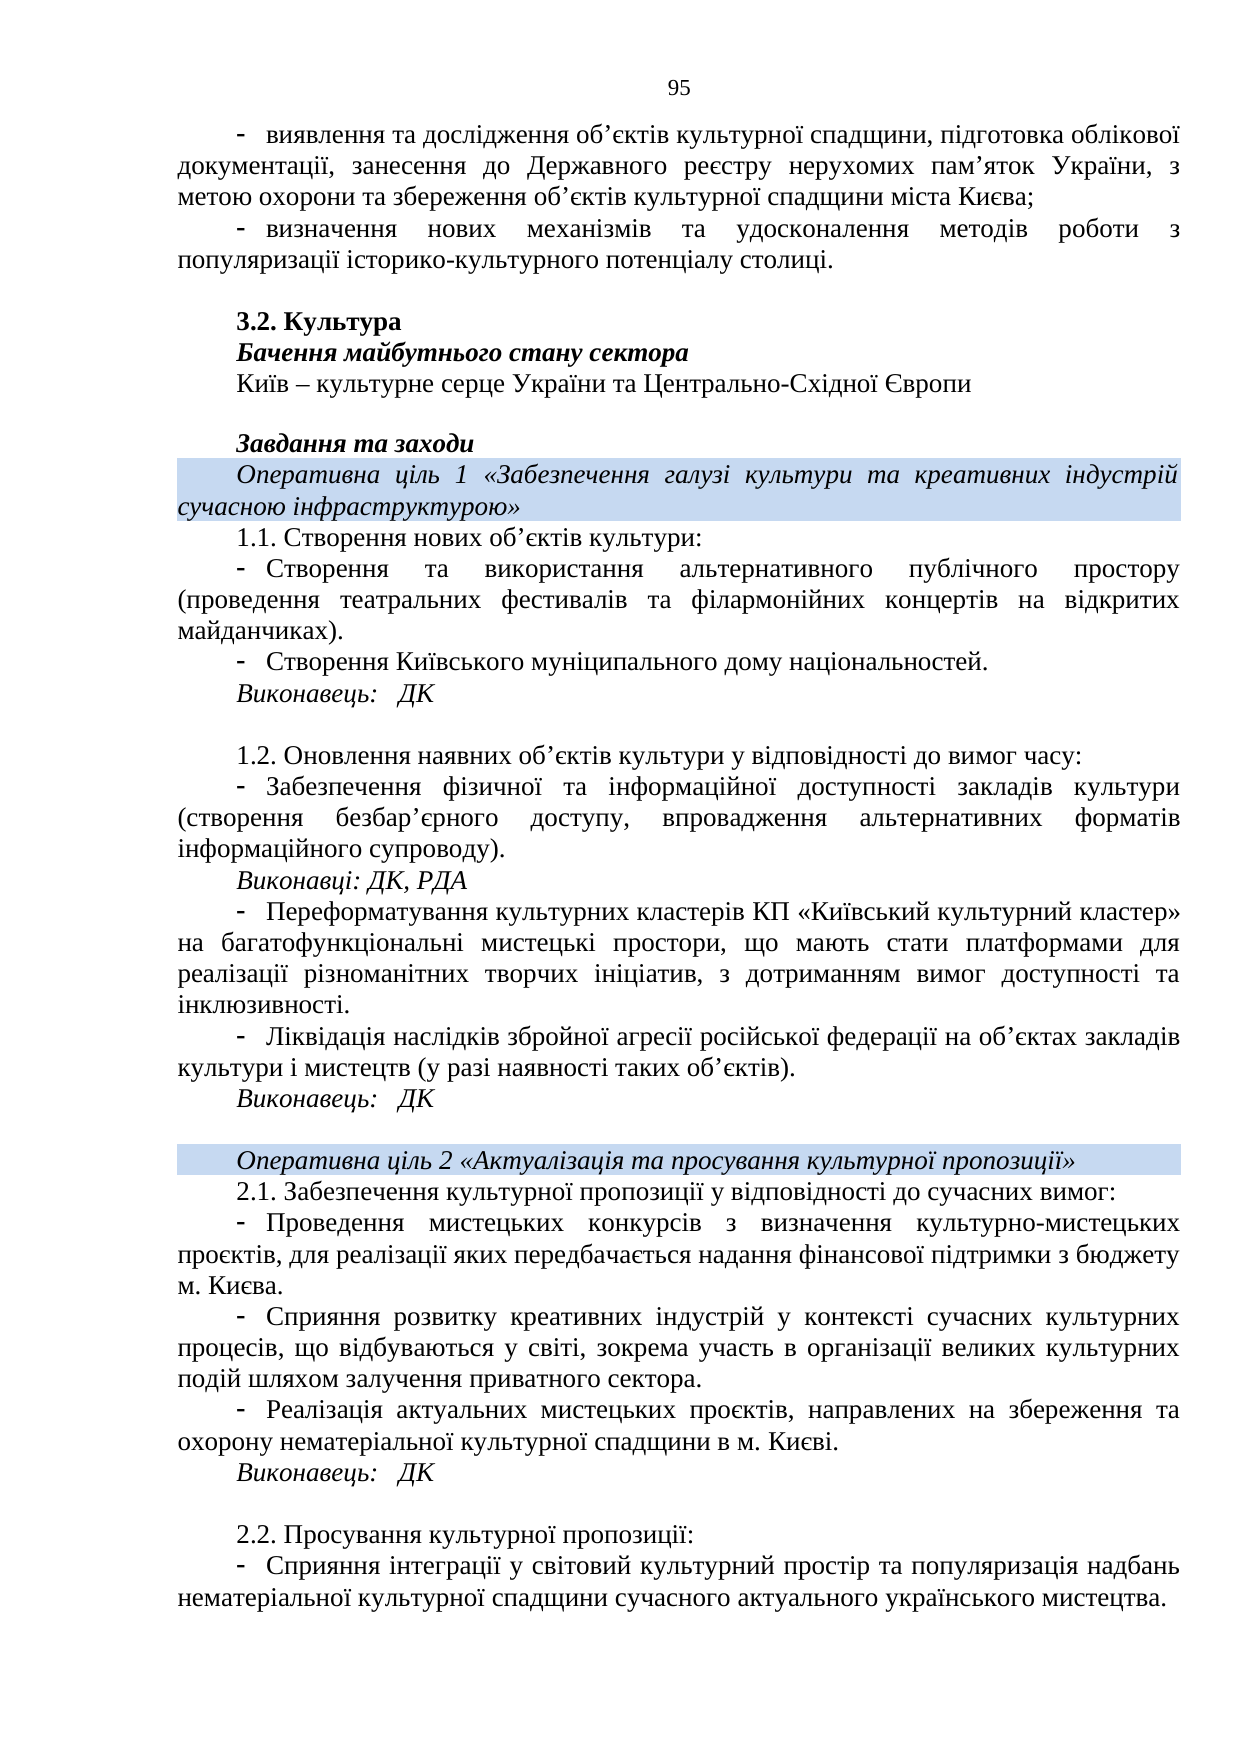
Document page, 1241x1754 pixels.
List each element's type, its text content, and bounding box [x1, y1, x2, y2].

list Проведення мистецьких конкурсів з визначення культурно-мистецьких проєктів, для реалізації яких передбачається надання фінансової підтримки з бюджету м. Києва. [177, 1207, 1181, 1300]
text Виконавець: ДК [177, 1082, 1181, 1113]
list виявлення та дослідження об’єктів культурної спадщини, підготовка облікової документації, занесення до Державного реєстру нерухомих пам’яток України, з метою охорони та збереження об’єктів культурної спадщини міста Києва; [177, 118, 1181, 212]
list Ліквідація наслідків збройної агресії російської федерації на об’єктах закладів культури і мистецтв (у разі наявності таких об’єктів). [177, 1019, 1181, 1082]
list Створення Київського муніципального дому національностей. [177, 646, 1181, 677]
list Переформатування культурних кластерів КП «Київський культурний кластер» на багатофункціональні мистецькі простори, що мають стати платформами для реалізації різноманітних творчих ініціатив, з дотриманням вимог доступності та інклюзивності. [177, 895, 1181, 1019]
list визначення нових механізмів та удосконалення методів роботи з популяризації історико-культурного потенціалу столиці. [177, 212, 1181, 274]
text Київ – культурне серце України та Центрально-Східної Європи [177, 367, 1181, 399]
text 3.2. Культура [177, 305, 1181, 336]
list Сприяння розвитку креативних індустрій у контексті сучасних культурних процесів, що відбуваються у світі, зокрема участь в організації великих культурних подій шляхом залучення приватного сектора. [177, 1300, 1181, 1394]
text Оперативна ціль 2 «Актуалізація та просування культурної пропозиції» [177, 1144, 1181, 1175]
list 1.2. Оновлення наявних об’єктів культури у відповідності до вимог часу: [177, 739, 1181, 770]
list Створення та використання альтернативного публічного простору (проведення театральних фестивалів та філармонійних концертів на відкритих майданчиках). [177, 552, 1181, 646]
list 1.1. Створення нових об’єктів культури: [177, 521, 1181, 552]
list 2.2. Просування культурної пропозиції: [177, 1518, 1181, 1549]
text Оперативна ціль 1 «Забезпечення галузі культури та креативних індустрій сучасною інфраструктурою» [177, 458, 1181, 521]
list 2.1. Забезпечення культурної пропозиції у відповідності до сучасних вимог: [177, 1175, 1181, 1207]
text Завдання та заходи [177, 427, 1181, 458]
list Забезпечення фізичної та інформаційної доступності закладів культури (створення безбар’єрного доступу, впровадження альтернативних форматів інформаційного супроводу). [177, 770, 1181, 864]
text Виконавці: ДК, РДА [177, 864, 1181, 895]
list Сприяння інтеграції у світовий культурний простір та популяризація надбань нематеріальної культурної спадщини сучасного актуального українського мистецтва. [177, 1549, 1181, 1612]
text Виконавець: ДК [177, 677, 1181, 708]
text Виконавець: ДК [177, 1456, 1181, 1487]
list Реалізація актуальних мистецьких проєктів, направлених на збереження та охорону нематеріальної культурної спадщини в м. Києві. [177, 1394, 1181, 1456]
text Бачення майбутнього стану сектора [177, 336, 1181, 367]
